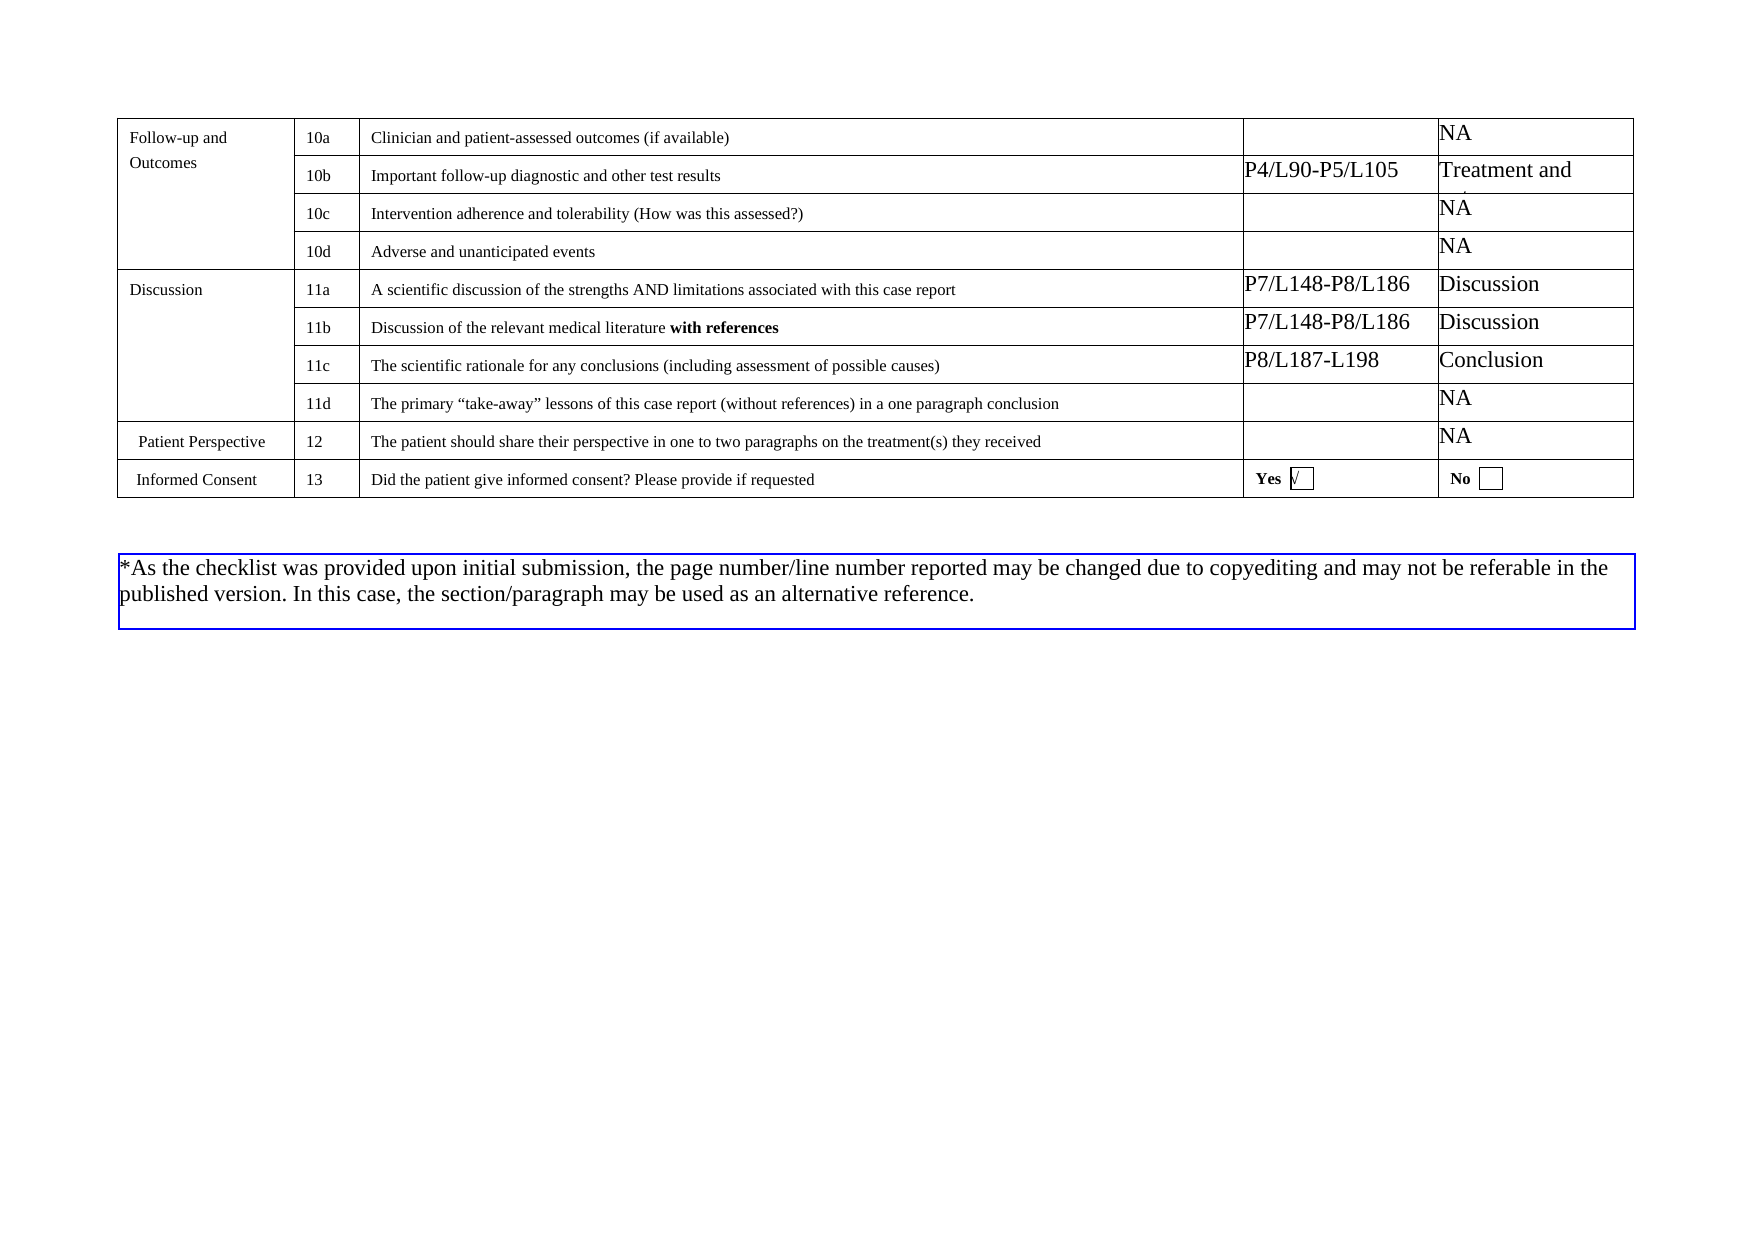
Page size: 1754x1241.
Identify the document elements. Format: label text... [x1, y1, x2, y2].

table_cell Discussion [118, 270, 294, 421]
table_cell No [1439, 460, 1633, 497]
table_cell P7/L148-P8/L186 [1244, 308, 1438, 345]
table_cell 11a [295, 270, 359, 307]
table_cell NA [1439, 232, 1633, 269]
table_cell [1244, 232, 1438, 269]
table_cell Did the patient give informed consent? Please provide if requested [360, 460, 1243, 497]
table_cell The scientific rationale for any conclusions (including assessment of possible causes) [360, 346, 1243, 383]
table_cell 10b [295, 156, 359, 193]
table_header Follow-up and Outcomes [118, 119, 294, 269]
table_cell The patient should share their perspective in one to two paragraphs on the treatment(s) they received [360, 422, 1243, 459]
table_cell 11b [295, 308, 359, 345]
table_cell Discussion of the relevant medical literature with references [360, 308, 1243, 345]
table_cell 13 [295, 460, 359, 497]
table_cell NA [1439, 422, 1633, 459]
table_cell NA [1439, 194, 1633, 231]
table_cell [1244, 384, 1438, 421]
table_cell [1244, 194, 1438, 231]
table_cell Discussion [1439, 270, 1633, 307]
table_cell Treatment and outcome [1439, 156, 1633, 193]
table_cell P7/L148-P8/L186 [1244, 270, 1438, 307]
table_cell The primary “take-away” lessons of this case report (without references) in a one paragraph conclusion [360, 384, 1243, 421]
table_cell 11c [295, 346, 359, 383]
table_cell Intervention adherence and tolerability (How was this assessed?) [360, 194, 1243, 231]
table_cell A scientific discussion of the strengths AND limitations associated with this case report [360, 270, 1243, 307]
table_cell Adverse and unanticipated events [360, 232, 1243, 269]
table_cell Discussion [1439, 308, 1633, 345]
table_cell 11d [295, 384, 359, 421]
table_header Clinician and patient-assessed outcomes (if available) [360, 119, 1243, 155]
table_cell Patient Perspective [118, 422, 294, 459]
table_cell Yes √ [1244, 460, 1438, 497]
table_header [1244, 119, 1438, 155]
table_cell 10d [295, 232, 359, 269]
table_header NA [1439, 119, 1633, 155]
table_cell P8/L187-L198 [1244, 346, 1438, 383]
table_cell 10c [295, 194, 359, 231]
table_cell NA [1439, 384, 1633, 421]
table_header 10a [295, 119, 359, 155]
table_cell [1244, 422, 1438, 459]
table_cell Conclusion [1439, 346, 1633, 383]
table_cell Informed Consent [118, 460, 294, 497]
table_cell 12 [295, 422, 359, 459]
table_cell P4/L90-P5/L105 [1244, 156, 1438, 193]
table_cell Important follow-up diagnostic and other test results [360, 156, 1243, 193]
